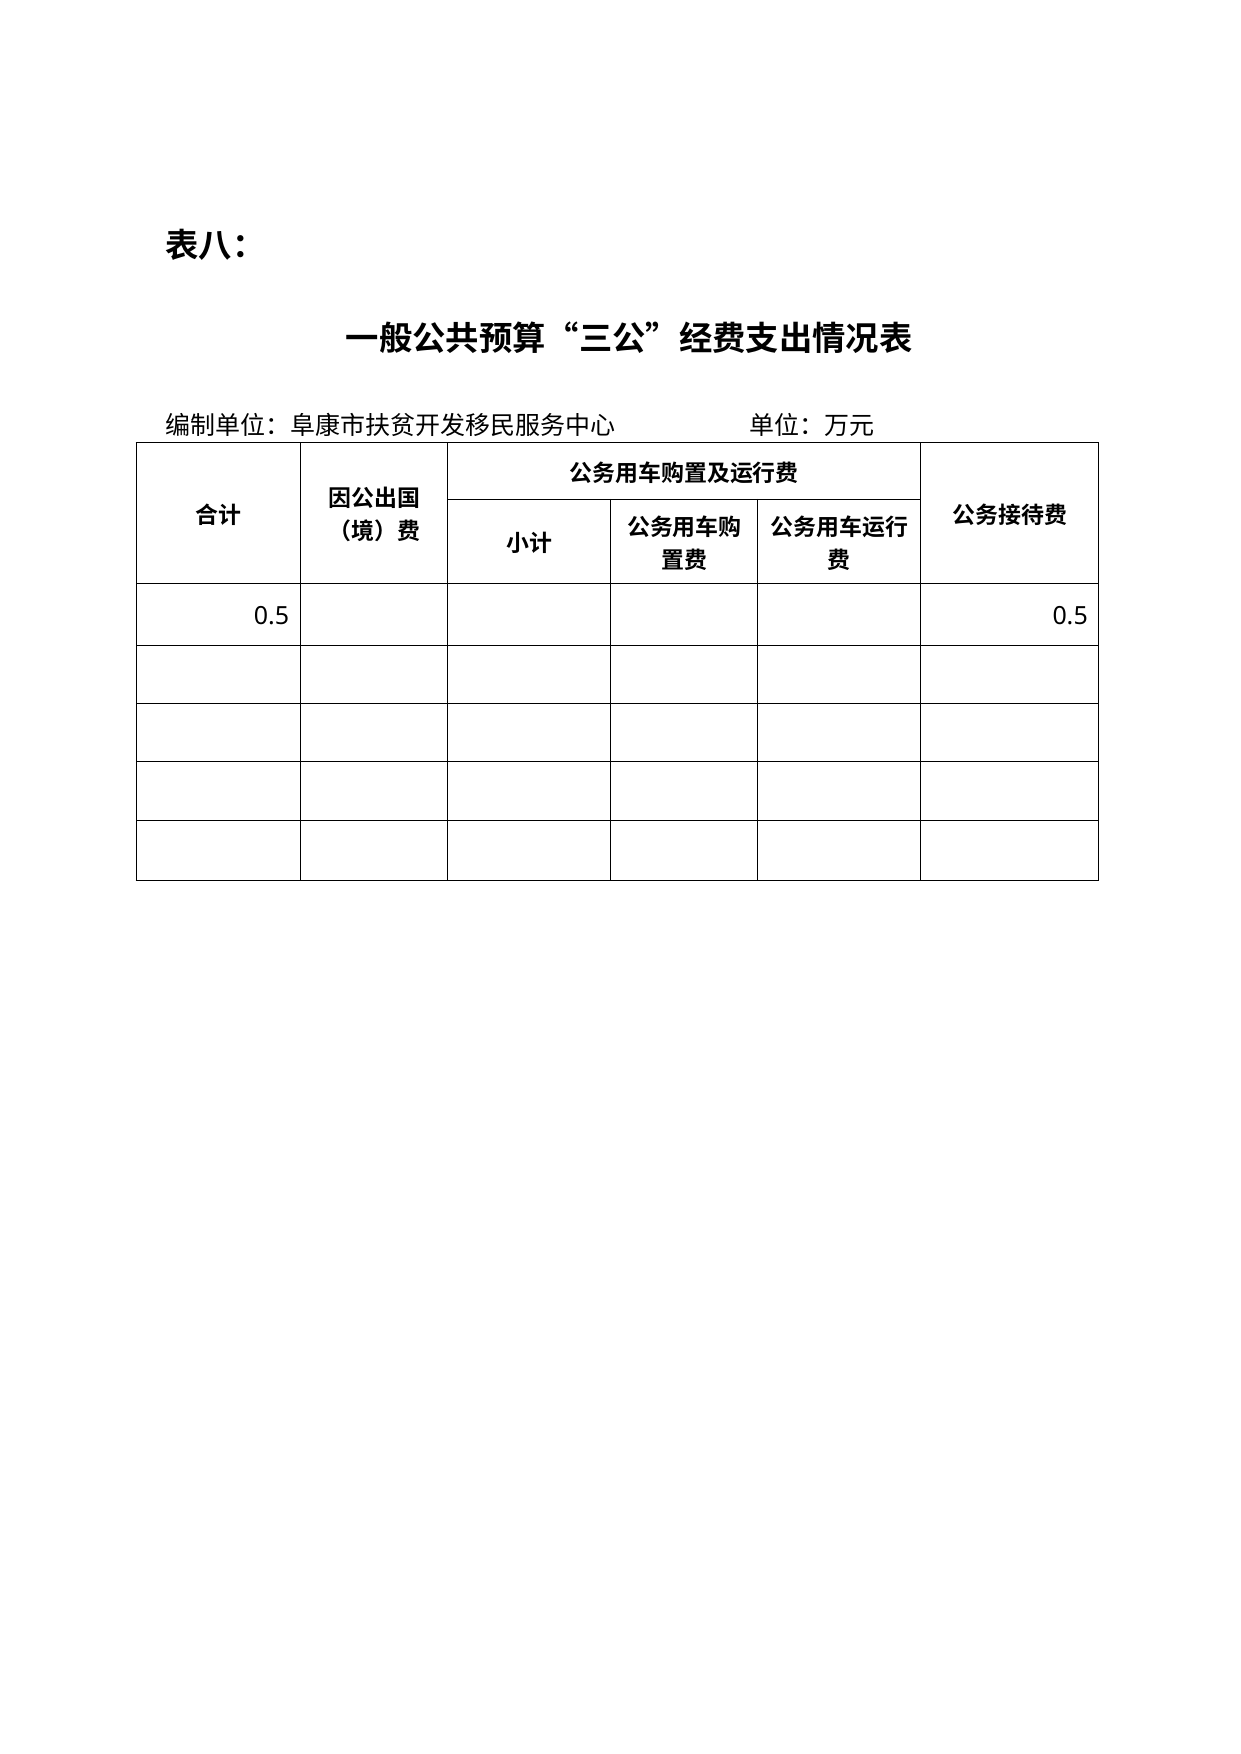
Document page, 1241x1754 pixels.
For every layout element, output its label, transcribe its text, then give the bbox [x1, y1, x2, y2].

table_cell [611, 762, 757, 819]
table_cell 0.5 [137, 584, 300, 645]
text 一般公共预算“三公”经费支出情况表 [165, 312, 1092, 360]
table_cell [921, 821, 1098, 880]
table_cell [758, 704, 920, 761]
table_header 因公出国（境）费 [301, 443, 447, 583]
table_cell [758, 762, 920, 819]
table_cell [137, 704, 300, 761]
table_cell [921, 646, 1098, 703]
table_cell [448, 704, 610, 761]
table_cell [921, 762, 1098, 819]
table_cell [921, 704, 1098, 761]
table_cell [137, 646, 300, 703]
table_cell 公务用车购置费 [611, 500, 757, 583]
table_cell 公务用车运行费 [758, 500, 920, 583]
table_cell [301, 584, 447, 645]
table_cell [611, 704, 757, 761]
table_cell [448, 762, 610, 819]
text 编制单位：阜康市扶贫开发移民服务中心 单位：万元 [165, 406, 1092, 442]
table_cell [301, 646, 447, 703]
table_cell [758, 646, 920, 703]
table_cell 0.5 [921, 584, 1098, 645]
table_cell [137, 821, 300, 880]
table_cell [448, 584, 610, 645]
table_cell [758, 584, 920, 645]
table_cell [301, 704, 447, 761]
table_cell [448, 646, 610, 703]
text 表八： [165, 218, 1092, 267]
table_header 公务用车购置及运行费 [448, 443, 920, 499]
table_cell [301, 762, 447, 819]
table_cell [301, 821, 447, 880]
table_header 公务接待费 [921, 443, 1098, 583]
table_header 合计 [137, 443, 300, 583]
table_cell [758, 821, 920, 880]
table_cell [611, 821, 757, 880]
table_cell [611, 646, 757, 703]
table_cell [611, 584, 757, 645]
table_cell [448, 821, 610, 880]
table_cell 小计 [448, 500, 610, 583]
table_cell [137, 762, 300, 819]
